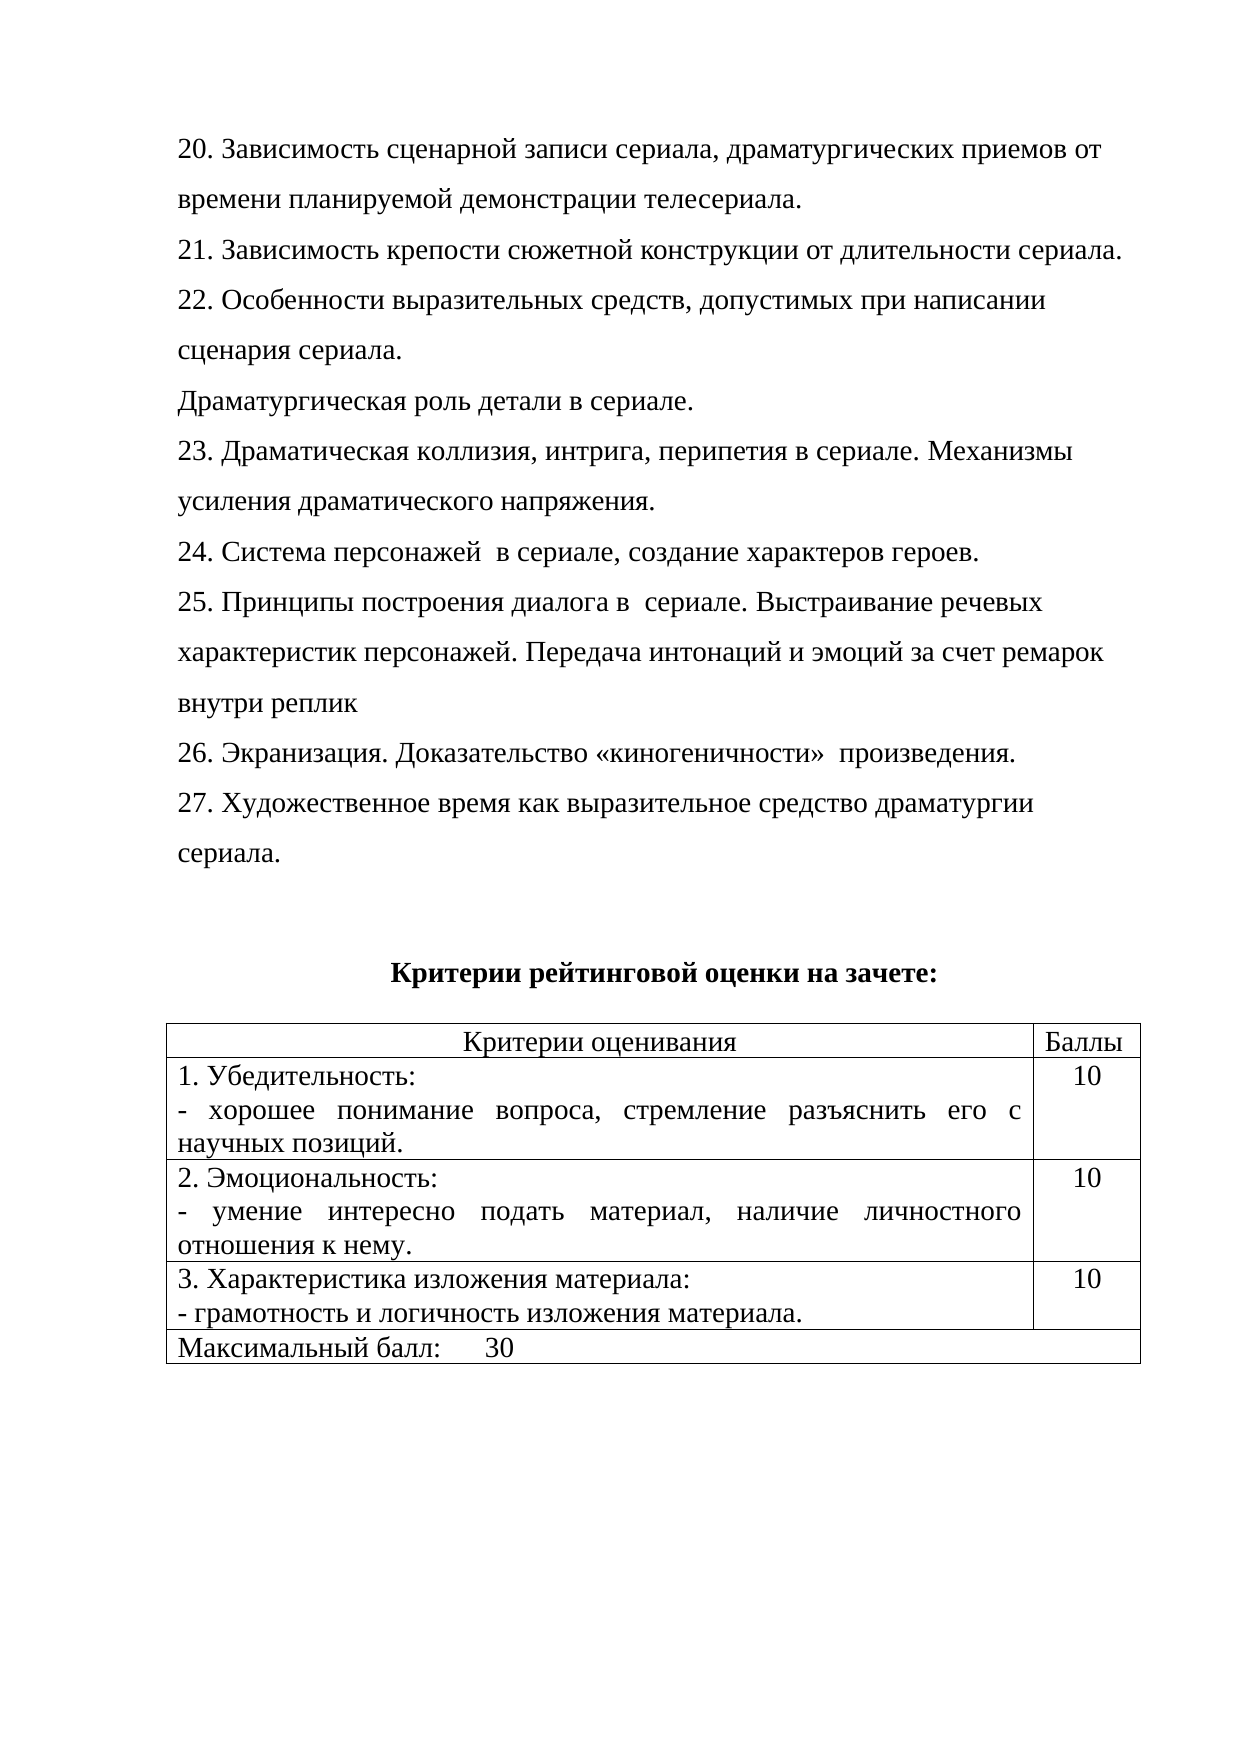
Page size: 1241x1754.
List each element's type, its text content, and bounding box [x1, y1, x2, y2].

text Критерии рейтинговой оценки на зачете: [177, 956, 1152, 989]
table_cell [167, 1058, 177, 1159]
text 20. Зависимость сценарной записи сериала, драматургических приемов от времени планируемой демонстрации телесериала. [177, 131, 1152, 215]
text 23. Драматическая коллизия, интрига, перипетия в сериале. Механизмы усиления драматического напряжения. [177, 433, 1118, 517]
text 27. Художественное время как выразительное средство драматургии сериала. [177, 785, 1118, 869]
text 26. Экранизация. Доказательство «киногеничности» произведения. [177, 735, 1118, 768]
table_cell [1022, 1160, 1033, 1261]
text 21. Зависимость крепости сюжетной конструкции от длительности сериала. [177, 232, 1152, 265]
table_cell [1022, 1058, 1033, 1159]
table_cell 10 [1034, 1262, 1140, 1329]
table_header Баллы [1034, 1024, 1140, 1057]
table_cell 10 [1034, 1058, 1140, 1159]
text 22. Особенности выразительных средств, допустимых при написании сценария сериала. [177, 282, 1152, 366]
text 25. Принципы построения диалога в сериале. Выстраивание речевых характеристик персонажей. Передача интонаций и эмоций за счет ремарок внутри реплик [177, 584, 1118, 718]
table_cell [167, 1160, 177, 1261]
table_header Критерии оценивания [167, 1024, 1033, 1057]
table_cell Максимальный балл: 30 [167, 1330, 1140, 1363]
table_cell 10 [1034, 1160, 1140, 1261]
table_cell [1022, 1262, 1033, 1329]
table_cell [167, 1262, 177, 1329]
text Драматургическая роль детали в сериале. [177, 383, 1118, 416]
text 24. Система персонажей в сериале, создание характеров героев. [177, 534, 1118, 567]
